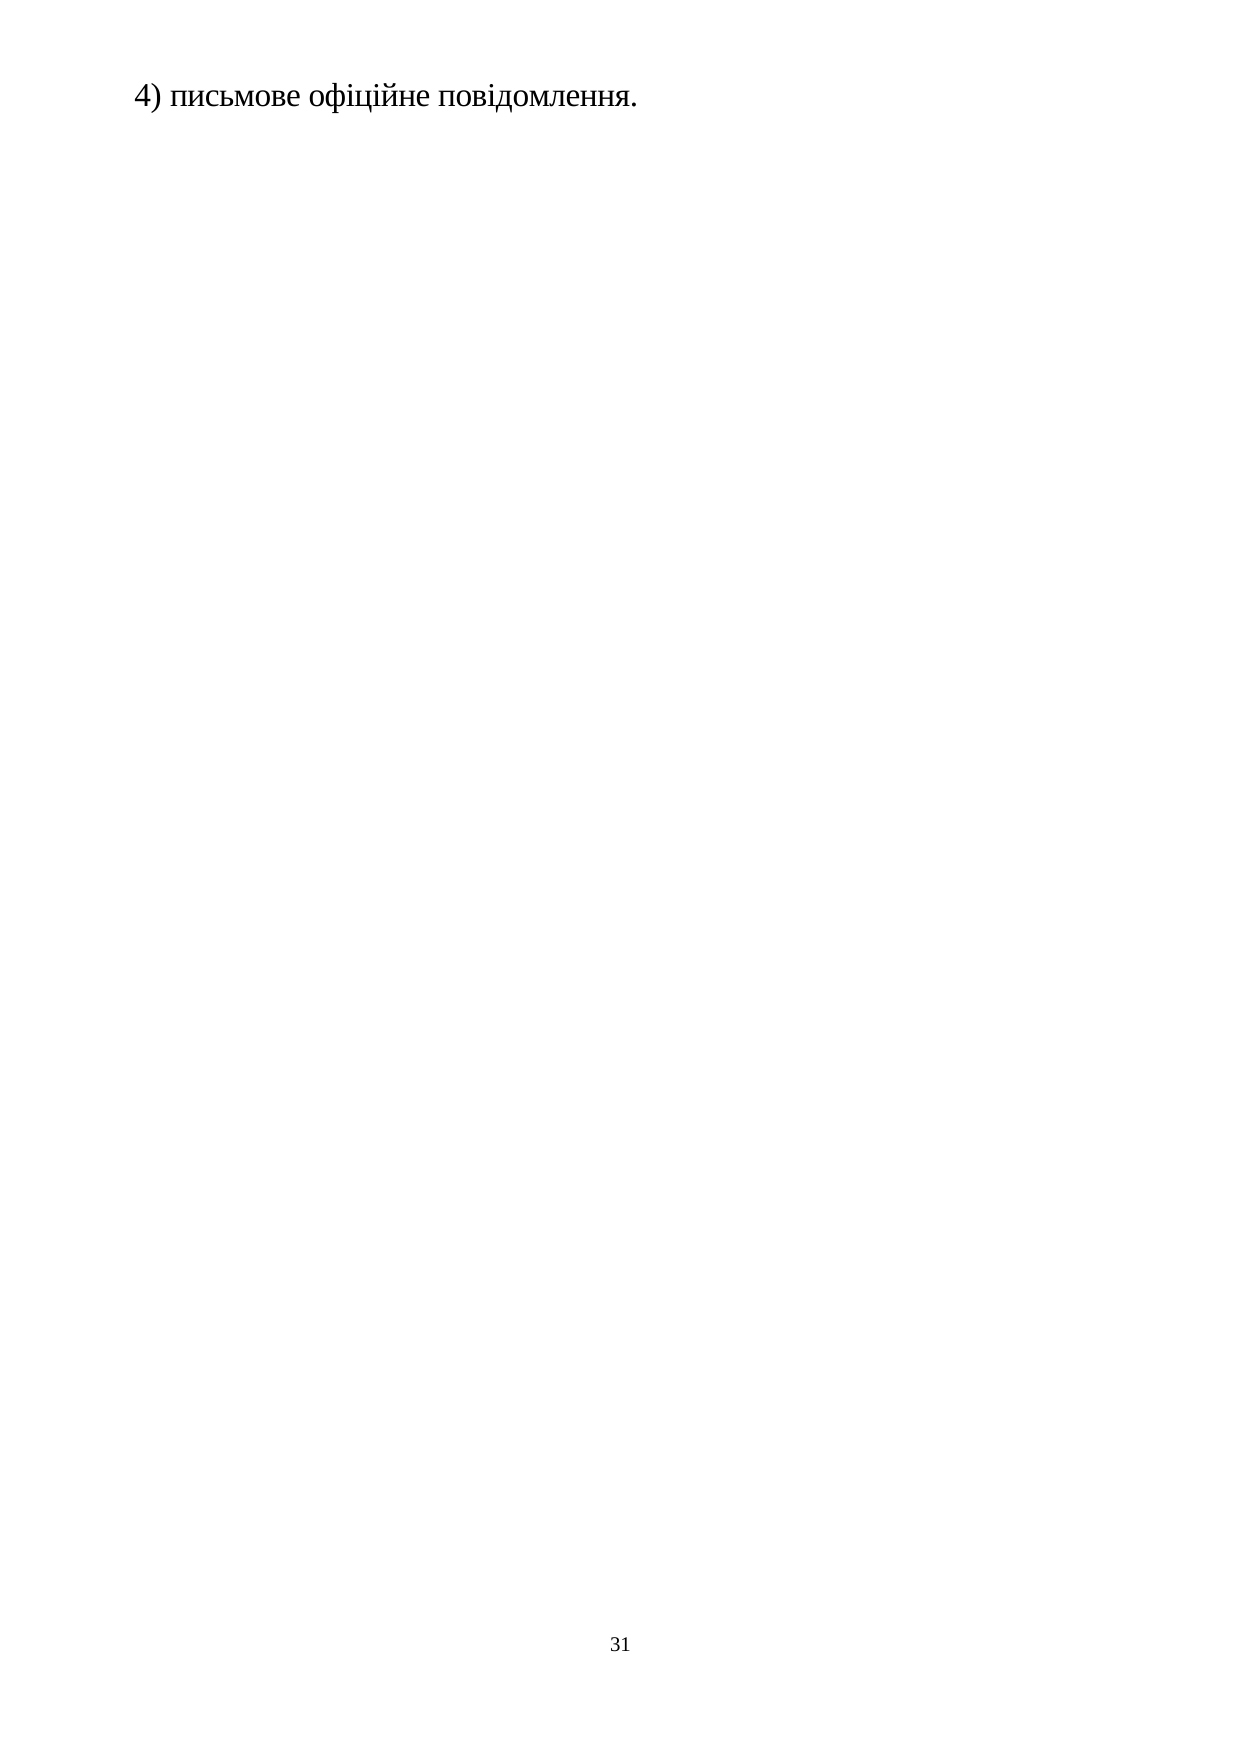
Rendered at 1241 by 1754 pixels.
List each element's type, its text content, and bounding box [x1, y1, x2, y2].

text 4) письмове офіційне повідомлення. [81, 75, 1103, 114]
